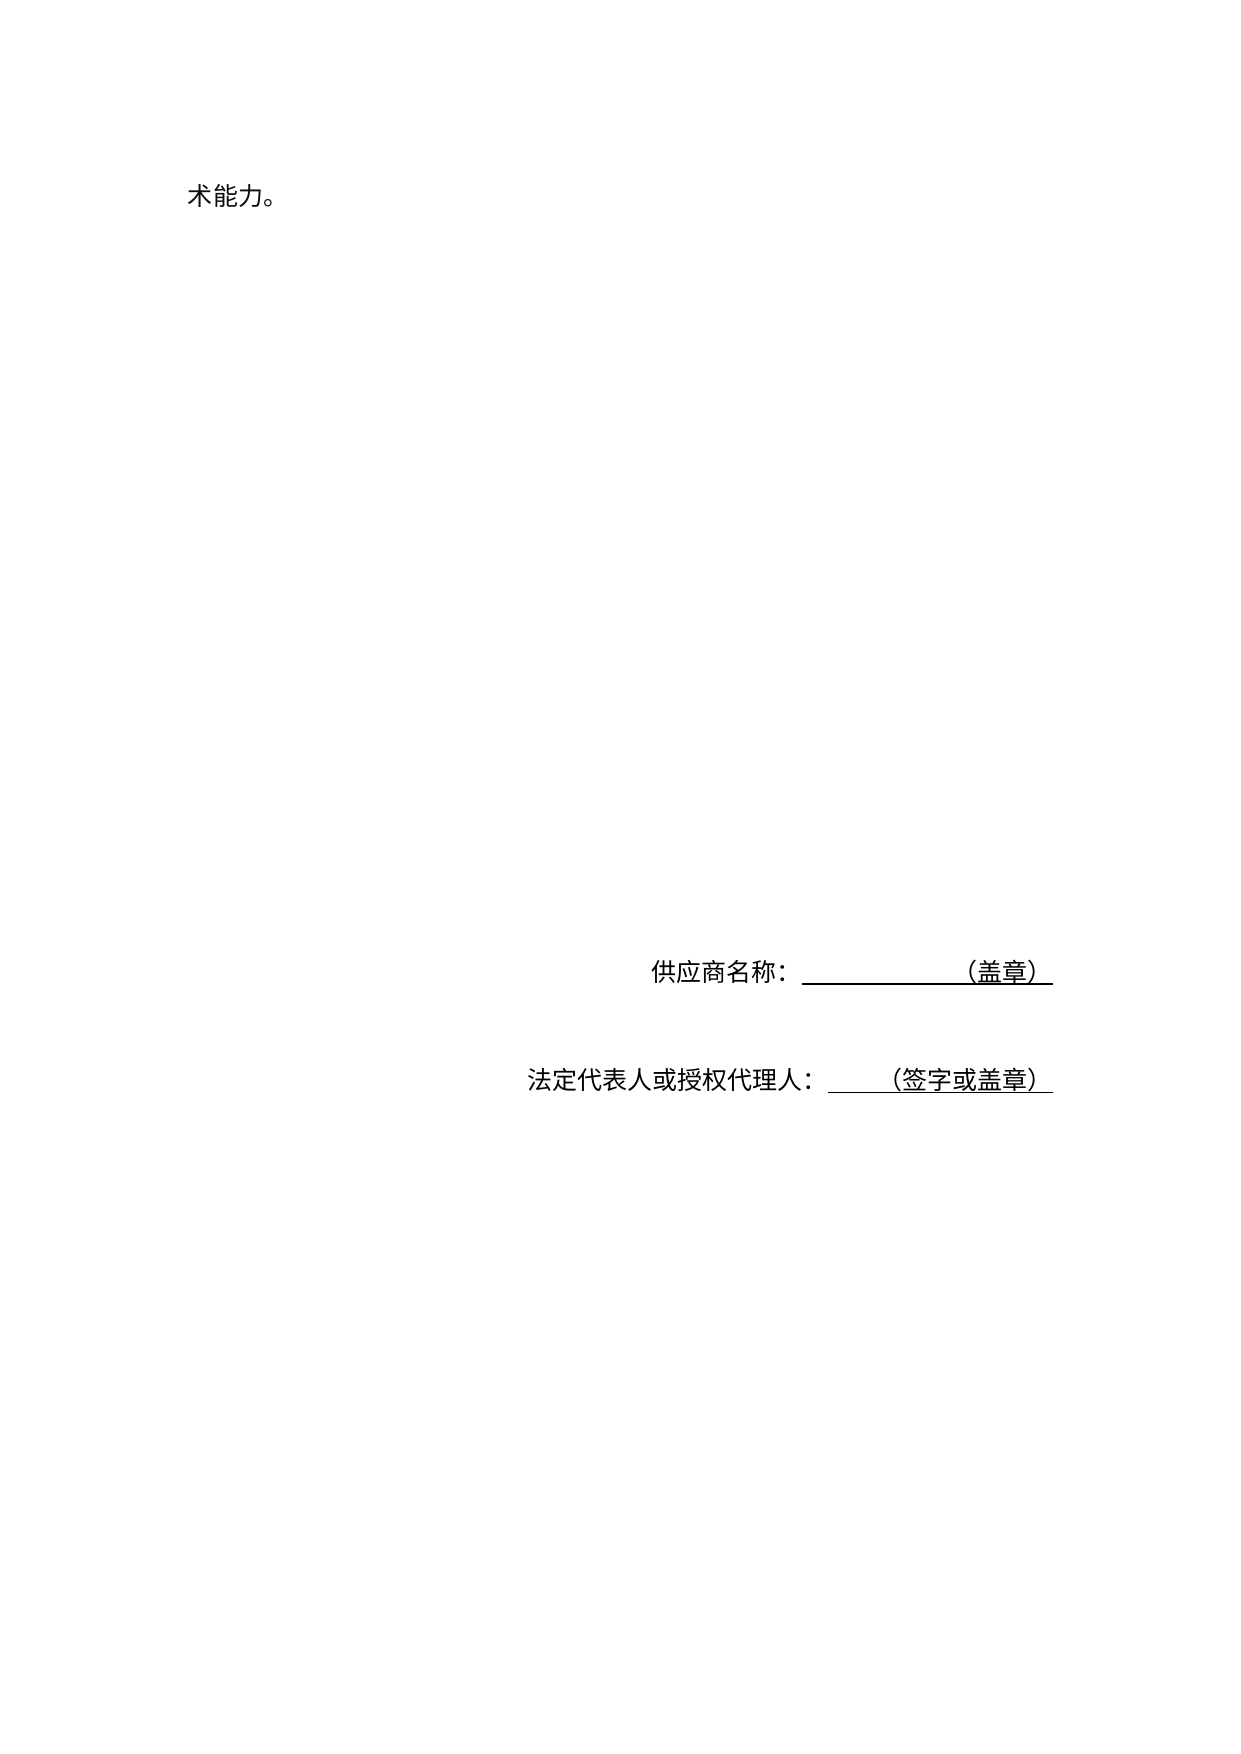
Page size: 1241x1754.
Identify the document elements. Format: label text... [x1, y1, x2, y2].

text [187, 162, 1053, 227]
text 供应商名称： （盖章） [187, 938, 1053, 1003]
text 法定代表人或授权代理人： （签字或盖章） [187, 1046, 1053, 1111]
